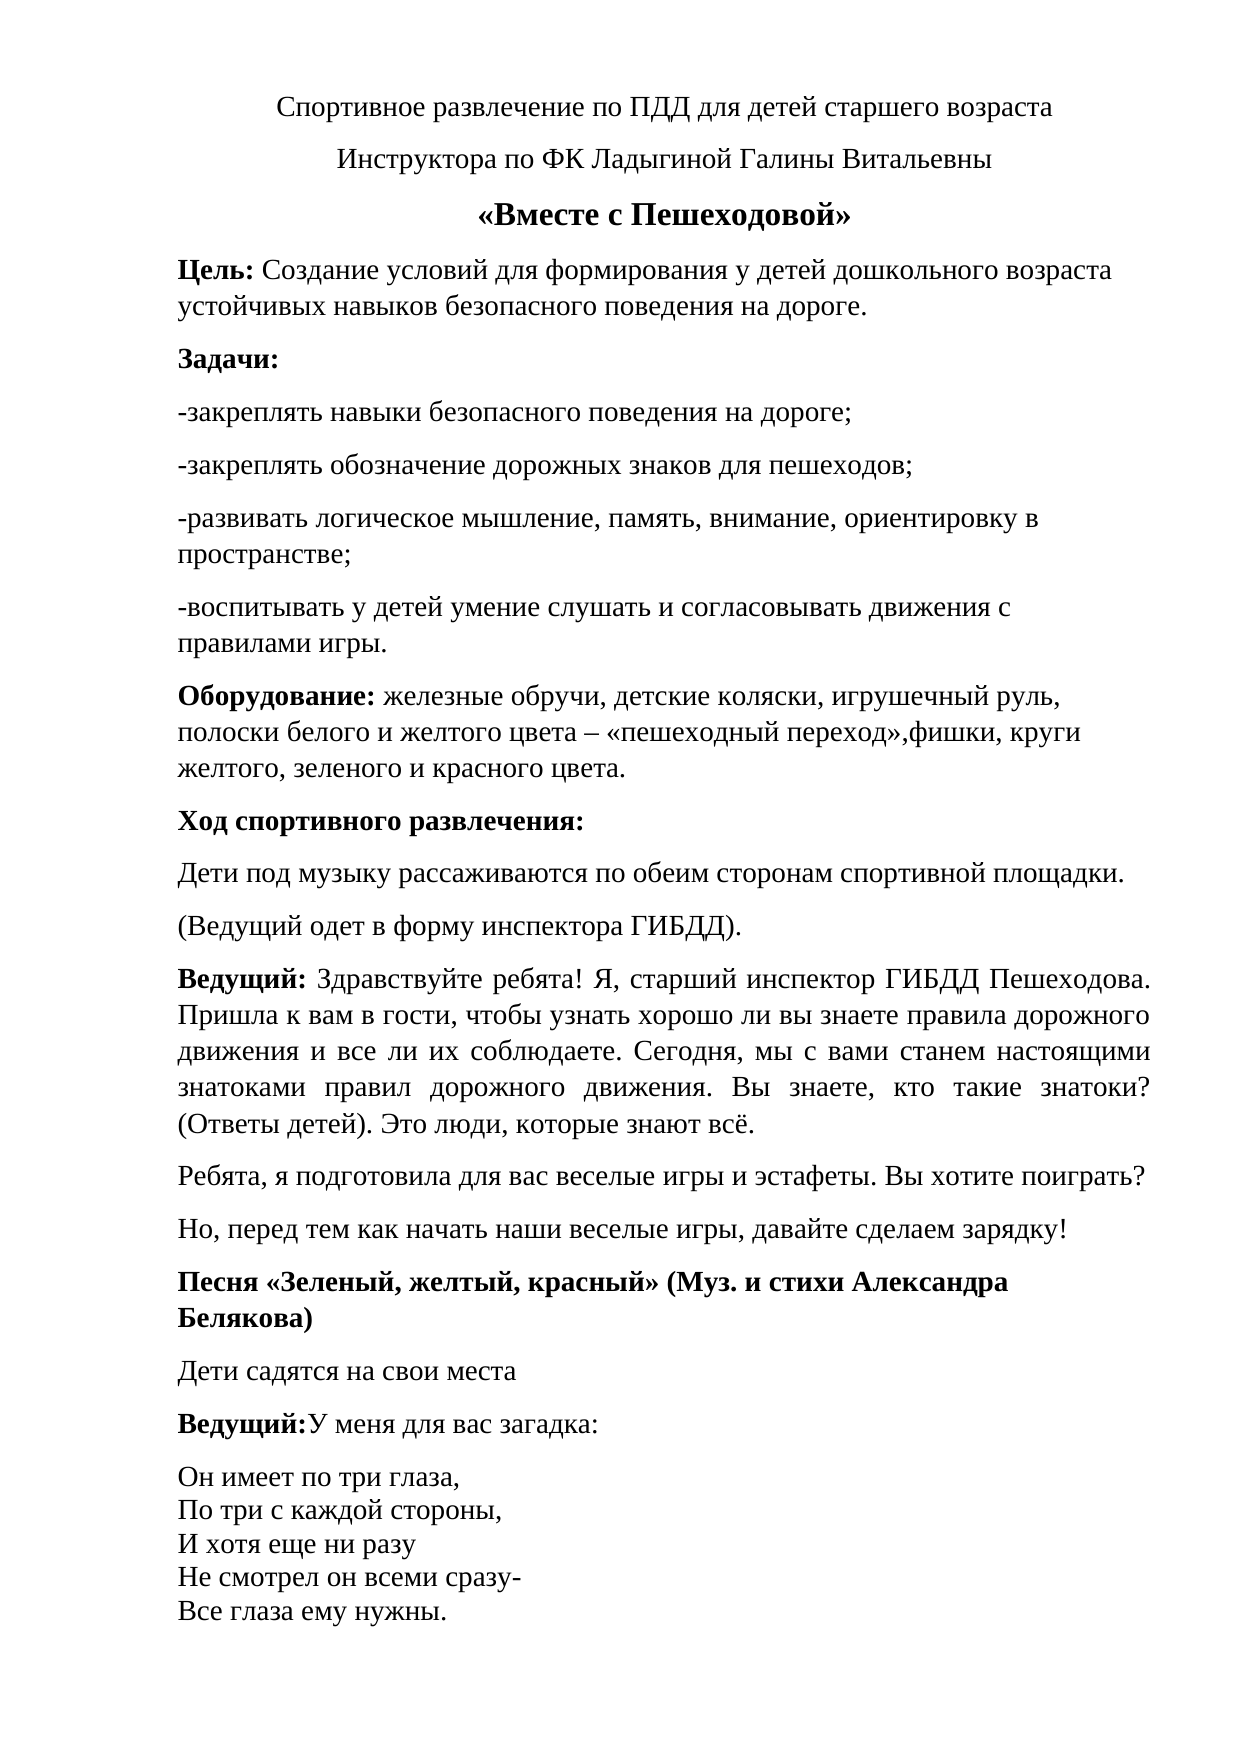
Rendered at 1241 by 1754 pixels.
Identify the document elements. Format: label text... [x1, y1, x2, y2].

text Не смотрел он всеми сразу- [177, 1559, 1152, 1593]
text Цель: Создание условий для формирования у детей дошкольного возраста устойчивых навыков безопасного поведения на дороге. [177, 252, 1152, 322]
text По три с каждой стороны, [177, 1492, 1152, 1526]
text И хотя еще ни разу [177, 1526, 1152, 1559]
text -воспитывать у детей умение слушать и согласовывать движения с правилами игры. [177, 589, 1152, 658]
text -закреплять обозначение дорожных знаков для пешеходов; [177, 447, 1152, 480]
text Ребята, я подготовила для вас веселые игры и эстафеты. Вы хотите поиграть? [177, 1158, 1152, 1192]
text Оборудование: железные обручи, детские коляски, игрушечный руль, полоски белого и желтого цвета – «пешеходный переход»,фишки, круги желтого, зеленого и красного цвета. [177, 678, 1152, 783]
text Он имеет по три глаза, [177, 1459, 1152, 1492]
text (Ведущий одет в форму инспектора ГИБДД). [177, 908, 1152, 942]
text Но, перед тем как начать наши веселые игры, давайте сделаем зарядку! [177, 1211, 1152, 1245]
text Спортивное развлечение по ПДД для детей старшего возраста [177, 89, 1152, 122]
text Дети садятся на свои места [177, 1353, 1152, 1387]
text Ход спортивного развлечения: [177, 803, 1152, 836]
text Задачи: [177, 341, 1152, 375]
text «Вместе с Пешеходовой» [177, 194, 1152, 233]
text -развивать логическое мышление, память, внимание, ориентировку в пространстве; [177, 500, 1152, 569]
text Инструктора по ФК Ладыгиной Галины Витальевны [177, 141, 1152, 175]
text Песня «Зеленый, желтый, красный» (Муз. и стихи Александра Белякова) [177, 1264, 1152, 1334]
text Ведущий:У меня для вас загадка: [177, 1406, 1152, 1439]
text Дети под музыку рассаживаются по обеим сторонам спортивной площадки. [177, 856, 1152, 889]
text Все глаза ему нужны. [177, 1593, 1152, 1626]
text Ведущий: Здравствуйте ребята! Я, старший инспектор ГИБДД Пешеходова. Пришла к вам в гости, чтобы узнать хорошо ли вы знаете правила дорожного движения и все ли их соблюдаете. Сегодня, мы с вами станем настоящими знатоками правил дорожного движения. Вы знаете, кто такие знатоки? (Ответы детей). Это люди, которые знают всё. [177, 961, 1152, 1139]
text -закреплять навыки безопасного поведения на дороге; [177, 394, 1152, 428]
